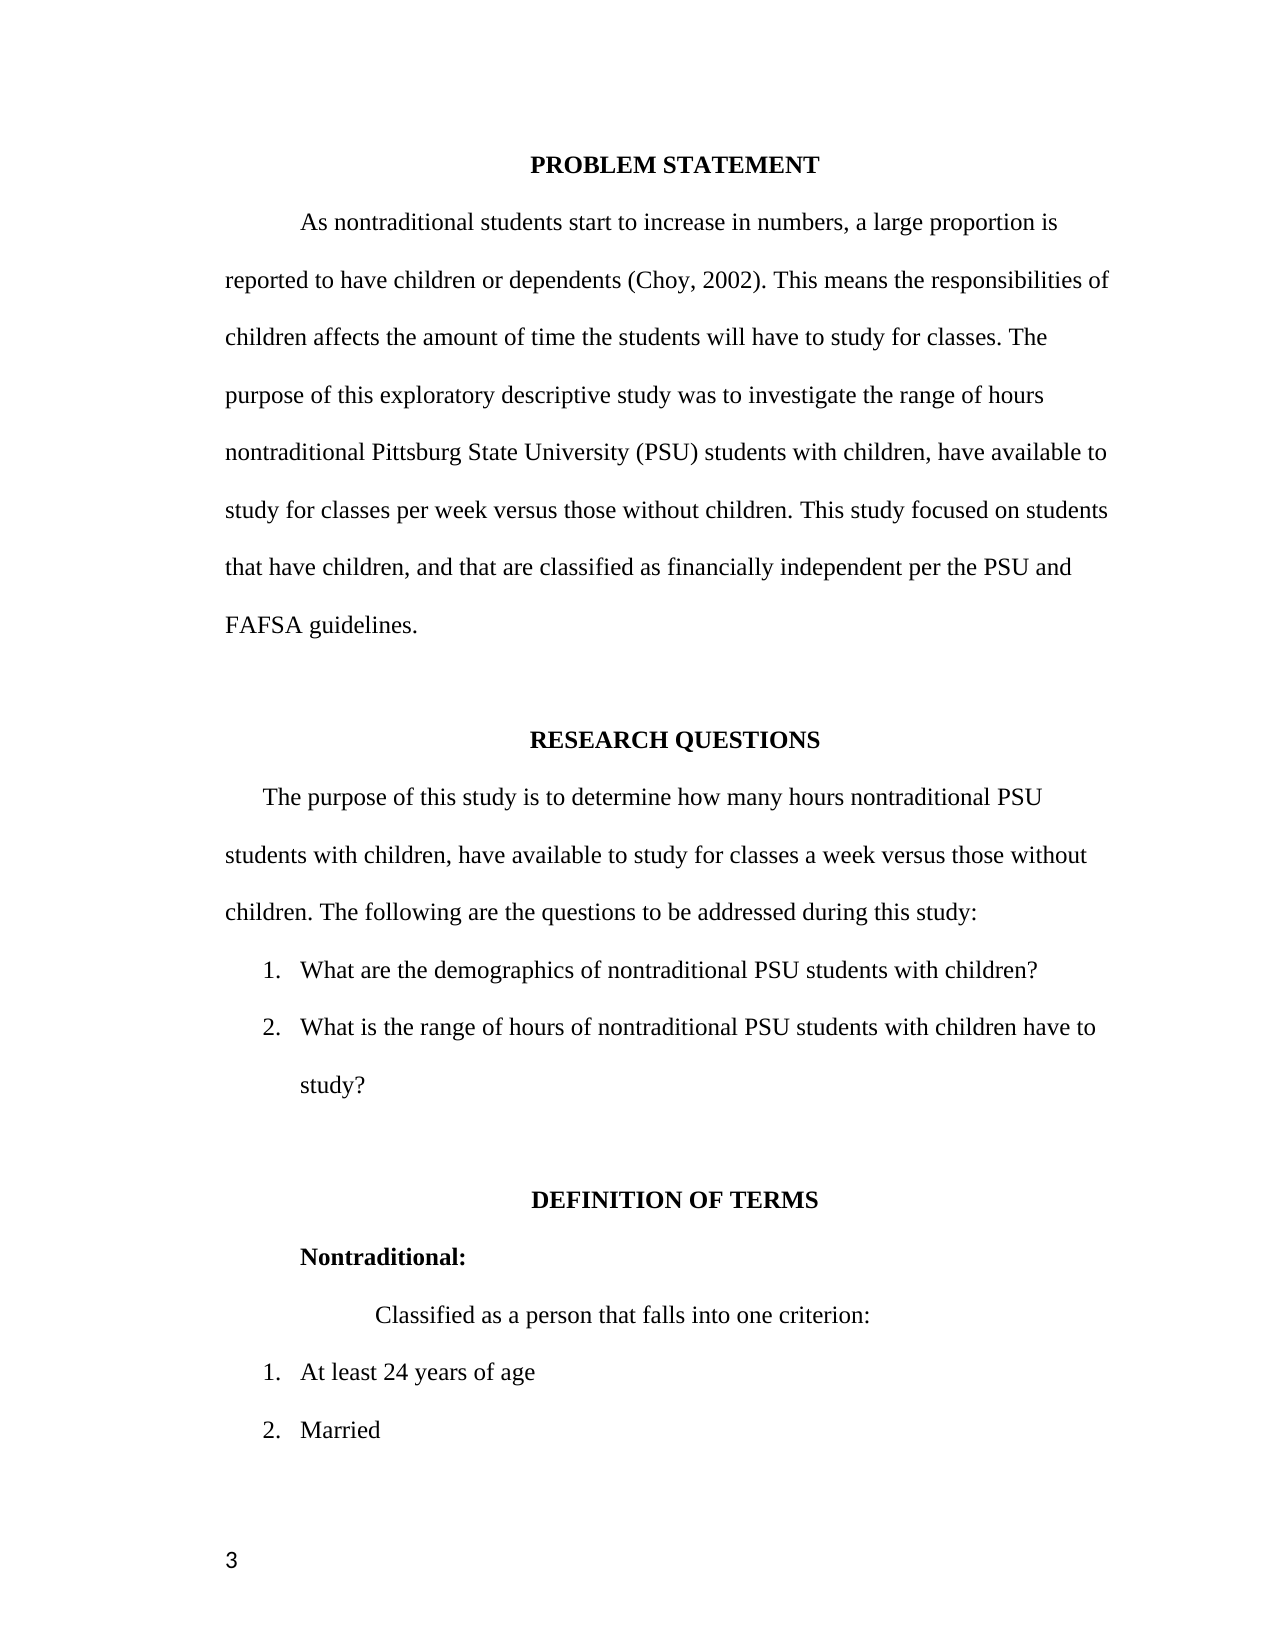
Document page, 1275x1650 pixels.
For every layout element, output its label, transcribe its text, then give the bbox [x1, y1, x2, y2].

list At least 24 years of age [262, 1357, 1125, 1386]
list What is the range of hours of nontraditional PSU students with children have to study? [262, 1012, 1125, 1099]
list Married [262, 1415, 1125, 1444]
list What are the demographics of nontraditional PSU students with children? [262, 955, 1125, 984]
text RESEARCH QUESTIONS [225, 725, 1125, 754]
text Classified as a person that falls into one criterion: [375, 1300, 1125, 1329]
text As nontraditional students start to increase in numbers, a large proportion is reported to have children or dependents (Choy, 2002). This means the responsibilities of children affects the amount of time the students will have to study for classes. The purpose of this exploratory descriptive study was to investigate the range of hours nontraditional Pittsburg State University (PSU) students with children, have available to study for classes per week versus those without children. This study focused on students that have children, and that are classified as financially independent per the PSU and FAFSA guidelines. [225, 207, 1125, 639]
text The purpose of this study is to determine how many hours nontraditional PSU students with children, have available to study for classes a week versus those without children. The following are the questions to be addressed during this study: [225, 782, 1125, 926]
text Nontraditional: [300, 1242, 1125, 1271]
text DEFINITION OF TERMS [225, 1185, 1125, 1214]
text PROBLEM STATEMENT [225, 150, 1125, 179]
